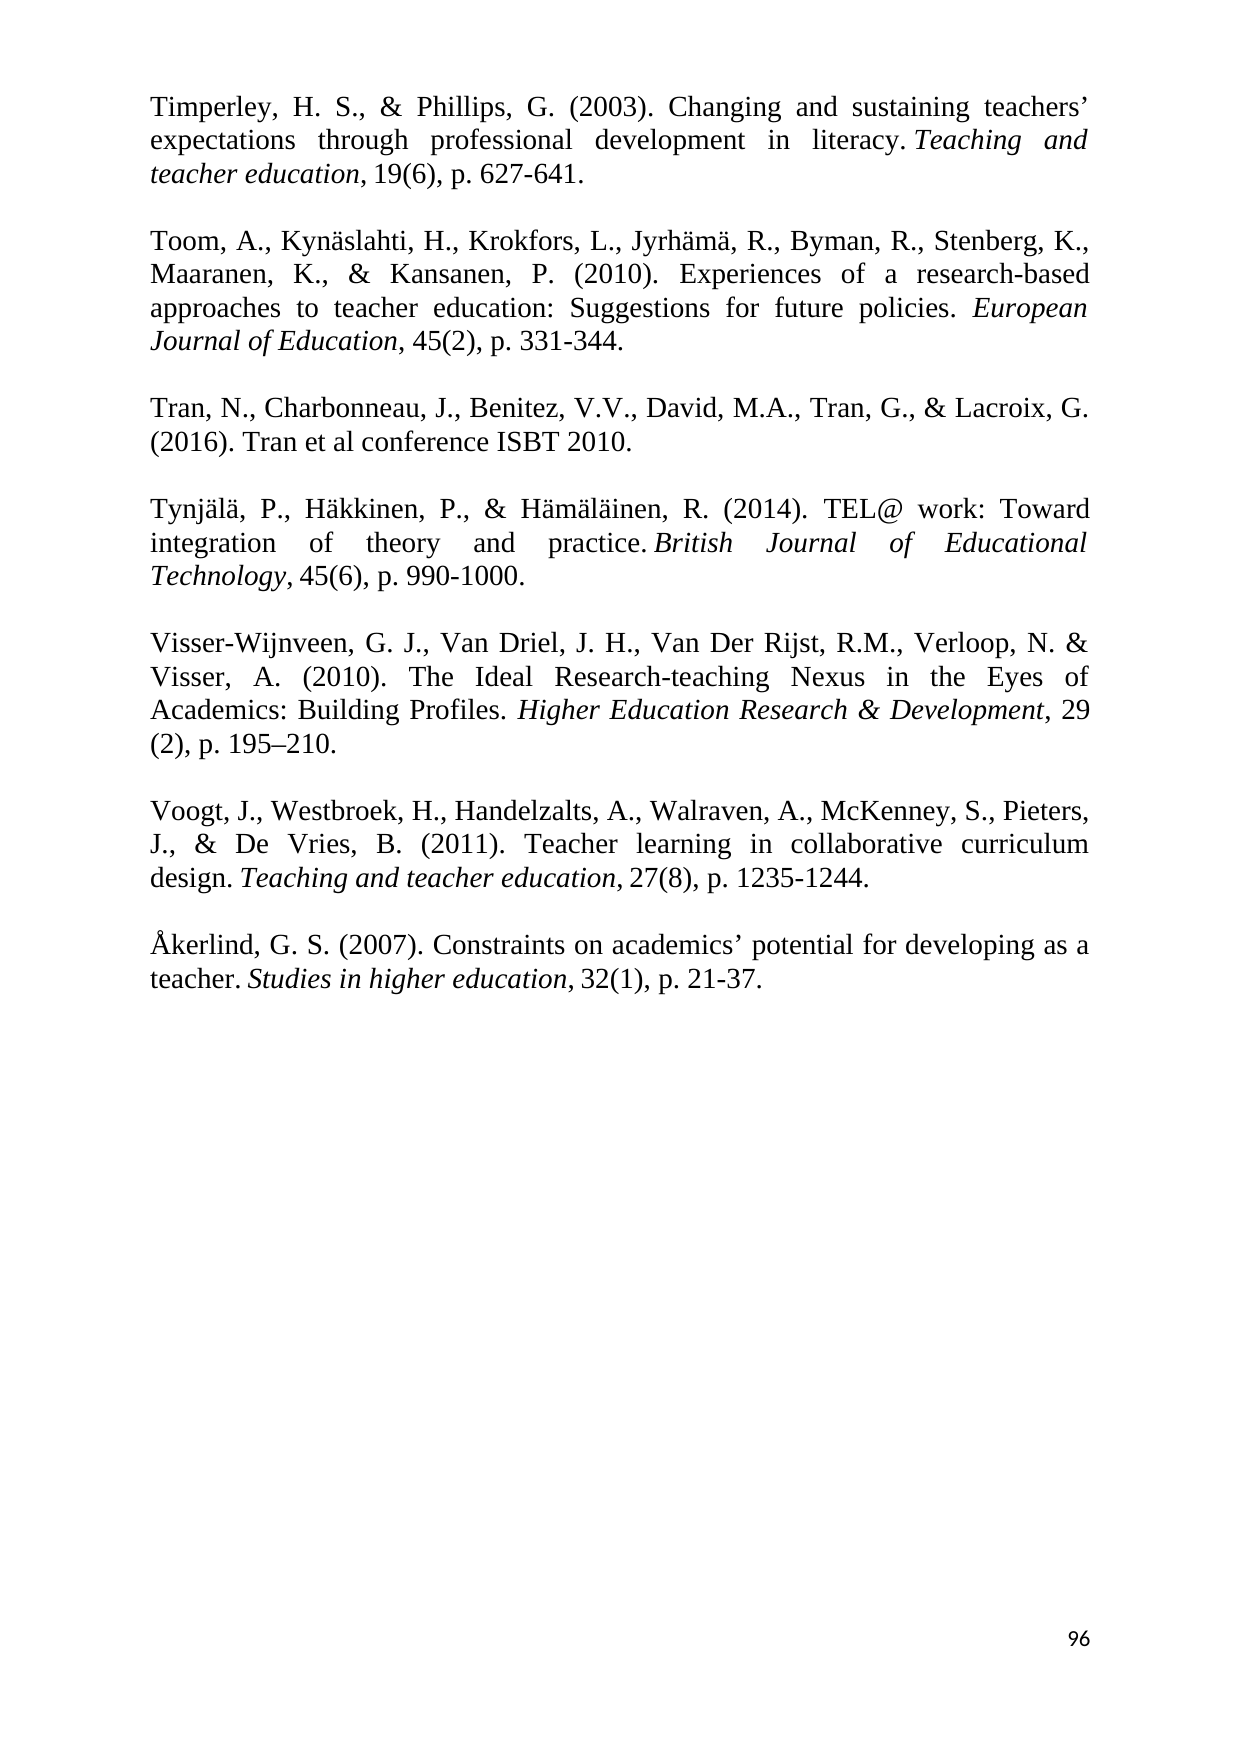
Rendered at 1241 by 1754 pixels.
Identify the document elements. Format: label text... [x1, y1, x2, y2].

text Voogt, J., Westbroek, H., Handelzalts, A., Walraven, A., McKenney, S., Pieters, J., & De Vries, B. (2011). Teacher learning in collaborative curriculum design. Teaching and teacher education, 27(8), p. 1235-1244. [150, 793, 1090, 894]
text Toom, A., Kynäslahti, H., Krokfors, L., Jyrhämä, R., Byman, R., Stenberg, K., Maaranen, K., & Kansanen, P. (2010). Experiences of a research-based approaches to teacher education: Suggestions for future policies. European Journal of Education, 45(2), p. 331-344. [150, 223, 1090, 357]
text Tran, N., Charbonneau, J., Benitez, V.V., David, M.A., Tran, G., & Lacroix, G. (2016). Tran et al conference ISBT 2010. [150, 391, 1090, 458]
text Tynjälä, P., Häkkinen, P., & Hämäläinen, R. (2014). TEL@ work: Toward integration of theory and practice. British Journal of Educational Technology, 45(6), p. 990-1000. [150, 491, 1090, 592]
text Åkerlind, G. S. (2007). Constraints on academics’ potential for developing as a teacher. Studies in higher education, 32(1), p. 21-37. [150, 927, 1090, 994]
text Visser-Wijnveen, G. J., Van Driel, J. H., Van Der Rijst, R.M., Verloop, N. & Visser, A. (2010). The Ideal Research-teaching Nexus in the Eyes of Academics: Building Profiles. Higher Education Research & Development, 29 (2), p. 195–210. [150, 625, 1090, 759]
text Timperley, H. S., & Phillips, G. (2003). Changing and sustaining teachers’ expectations through professional development in literacy. Teaching and teacher education, 19(6), p. 627-641. [150, 89, 1090, 189]
